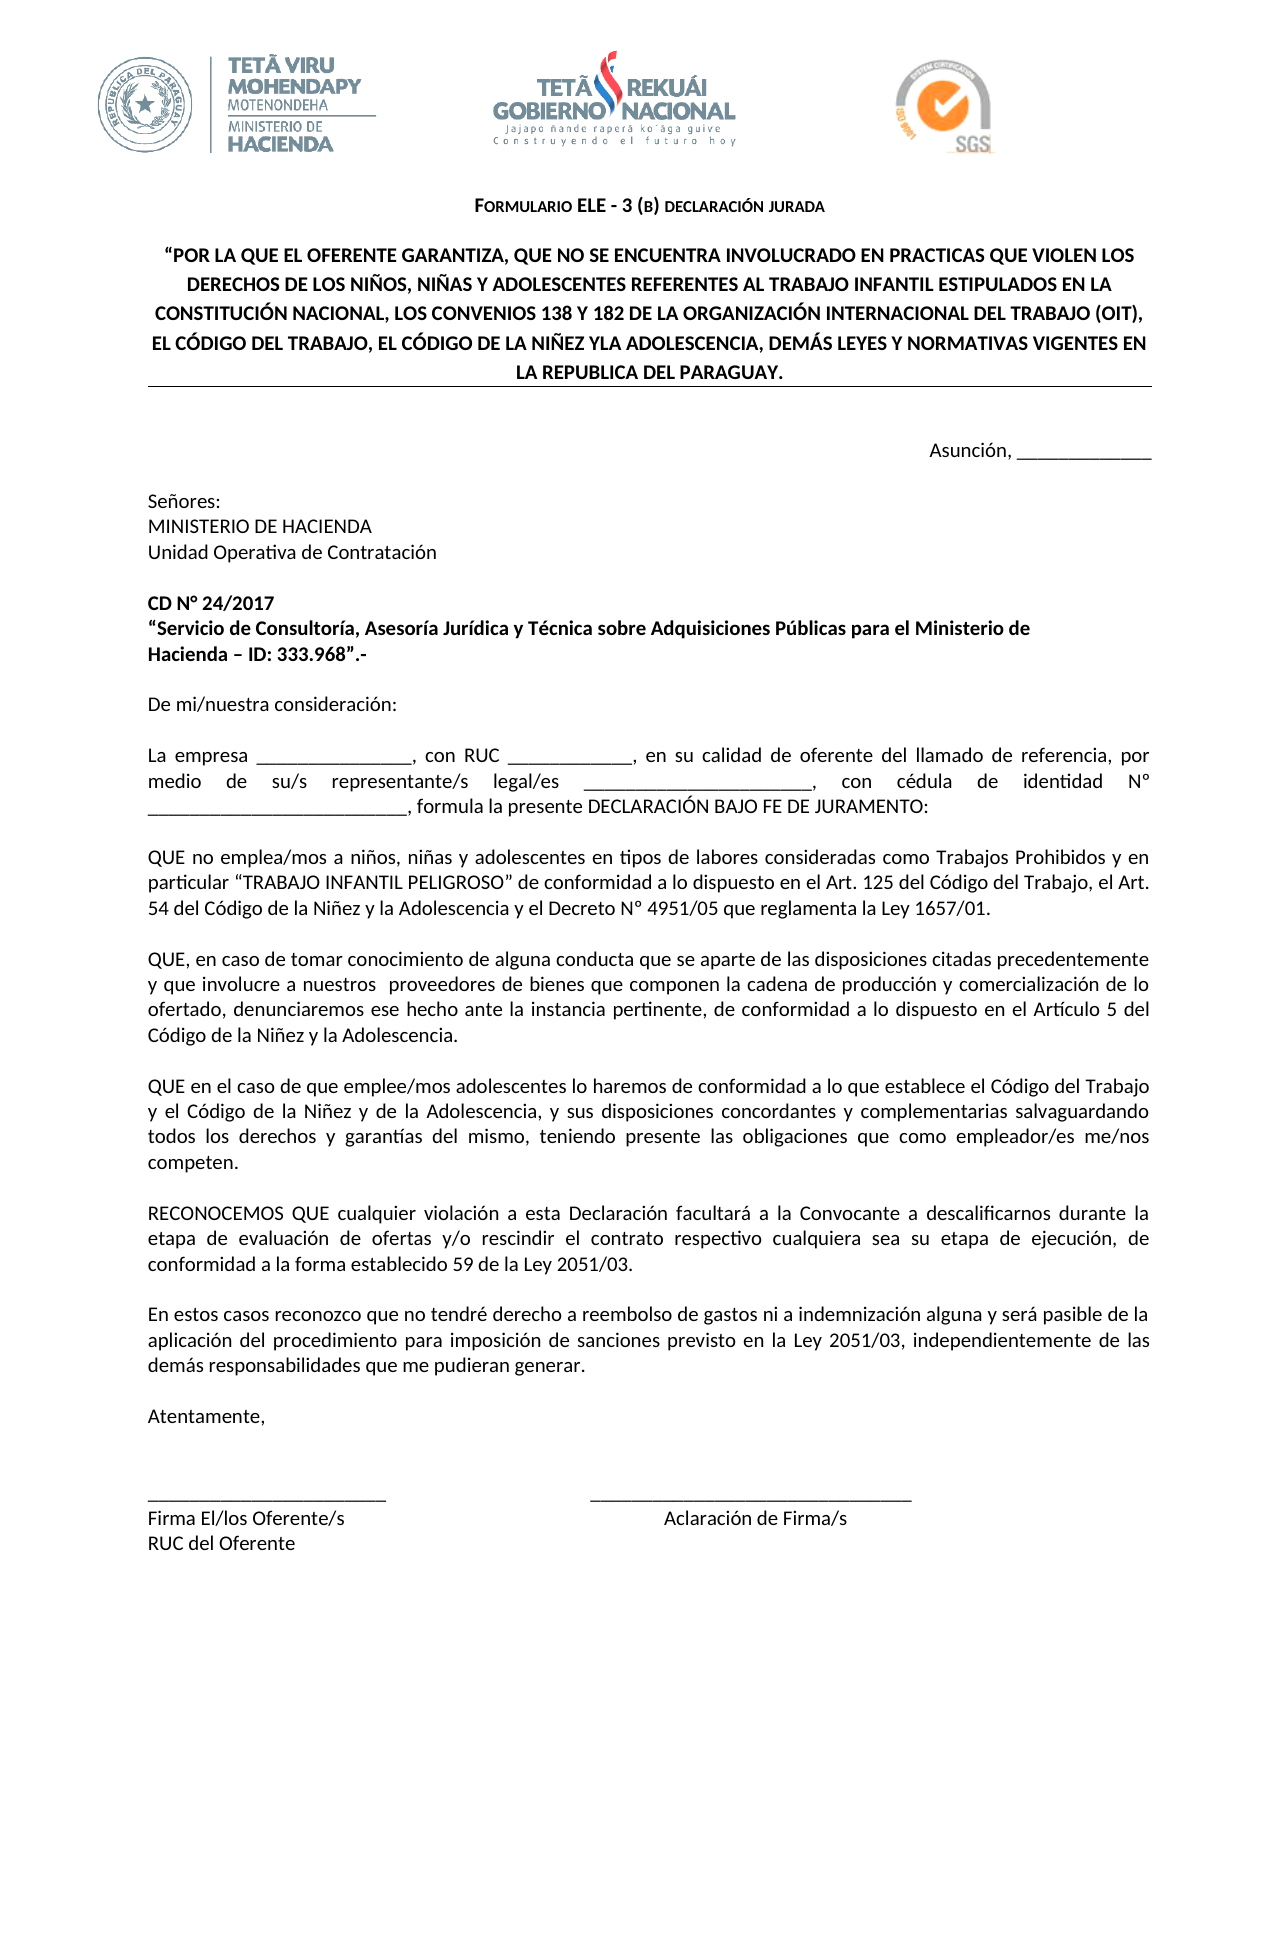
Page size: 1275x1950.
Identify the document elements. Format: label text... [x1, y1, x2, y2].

text De mi/nuestra consideración: [148, 692, 1152, 717]
list QUE, en caso de tomar conocimiento de alguna conducta que se aparte de las disposiciones citadas precedentemente y que involucre a nuestros proveedores de bienes que componen la cadena de producción y comercialización de lo ofertado, denunciaremos ese hecho ante la instancia pertinente, de conformidad a lo dispuesto en el Artículo 5 del Código de la Niñez y la Adolescencia. [148, 946, 1152, 1047]
text Asumo/imos el compromiso de comunicar por medios fehacientes a la Entidad Convocante, de manera inmediata a su surgimiento, cualquier alteración en la situación jurídica respecto de las citadas inhabilidades, dejando expresa constancia que independiente a esta situación, automáticamente resta eficacia y validez a la presente. [481, 41, 750, 162]
list QUE en el caso de que emplee/mos adolescentes lo haremos de conformidad a lo que establece el Código del Trabajo y el Código de la Niñez y de la Adolescencia, y sus disposiciones concordantes y complementarias salvaguardando todos los derechos y garantías del mismo, teniendo presente las obligaciones que como empleador/es me/nos competen. [148, 1073, 1152, 1174]
list QUE no emplea/mos a niños, niñas y adolescentes en tipos de labores consideradas como Trabajos Prohibidos y en particular “TRABAJO INFANTIL PELIGROSO” de conformidad a lo dispuesto en el Art. 125 del Código del Trabajo, el Art. 54 del Código de la Niñez y la Adolescencia y el Decreto Nº 4951/05 que reglamenta la Ley 1657/01. [148, 844, 1152, 920]
text MINISTERIO DE HACIENDA [148, 514, 1152, 539]
text Formulario ELE - 3 (b) declaración jurada [148, 192, 1152, 218]
text Señores: [148, 488, 1152, 514]
text _______________________ _______________________________ [148, 1479, 1152, 1505]
table_header CD N° 24/2017 “Servicio de Consultoría, Asesoría Jurídica y Técnica sobre Adquisiciones Públicas para el Ministerio de Hacienda – ID: 333.968”.- [136, 565, 1074, 666]
text La empresa _______________, con RUC ____________, en su calidad de oferente del llamado de referencia, por medio de su/s representante/s legal/es ______________________, con cédula de identidad Nº _________________________, formula la presente DECLARACIÓN BAJO FE DE JURAMENTO: [148, 742, 1152, 819]
text Asumo/imos el compromiso de comunicar por medios fehacientes a la Entidad Convocante, de manera inmediata a su surgimiento, cualquier alteración en la situación jurídica respecto de las citadas inhabilidades, dejando expresa constancia que independiente a esta situación, automáticamente resta eficacia y validez a la presente. [97, 53, 377, 157]
text Asunción, _____________ [148, 437, 1152, 463]
text RECONOCEMOS QUE cualquier violación a esta Declaración facultará a la Convocante a descalificarnos durante la etapa de evaluación de ofertas y/o rescindir el contrato respectivo cualquiera sea su etapa de ejecución, de conformidad a la forma establecido 59 de la Ley 2051/03. [148, 1200, 1152, 1276]
text Unidad Operativa de Contratación [148, 539, 1152, 564]
text En estos casos reconozco que no tendré derecho a reembolso de gastos ni a indemnización alguna y será pasible de la aplicación del procedimiento para imposición de sanciones previsto en la Ley 2051/03, independientemente de las demás responsabilidades que me pudieran generar. [148, 1302, 1152, 1378]
text RUC del Oferente [148, 1530, 1152, 1556]
text Firma El/los Oferente/s Aclaración de Firma/s [148, 1505, 1152, 1530]
text “POR OFERENTE GARANTIZA, QUE NO SE ENCUENTRA INVOLUCRADO EN PRACTICAS QUE VIOLEN LOS DERECHOS DE LOS NIÑOS, NIÑAS Y ADOLESCENTES REFERENTES AL TRABAJO INFANTIL ESTIPULADOS EN , LOS CONVENIOS 138 Y 182 DE DEL TRABAJO (OIT), EL CÓDIGO DEL TRABAJO, EL CÓDIGO DE , DEMÁS LEYES Y NORMATIVAS VIGENTES EN PARAGUAY. [148, 242, 1152, 386]
text Atentamente, [148, 1403, 1152, 1429]
